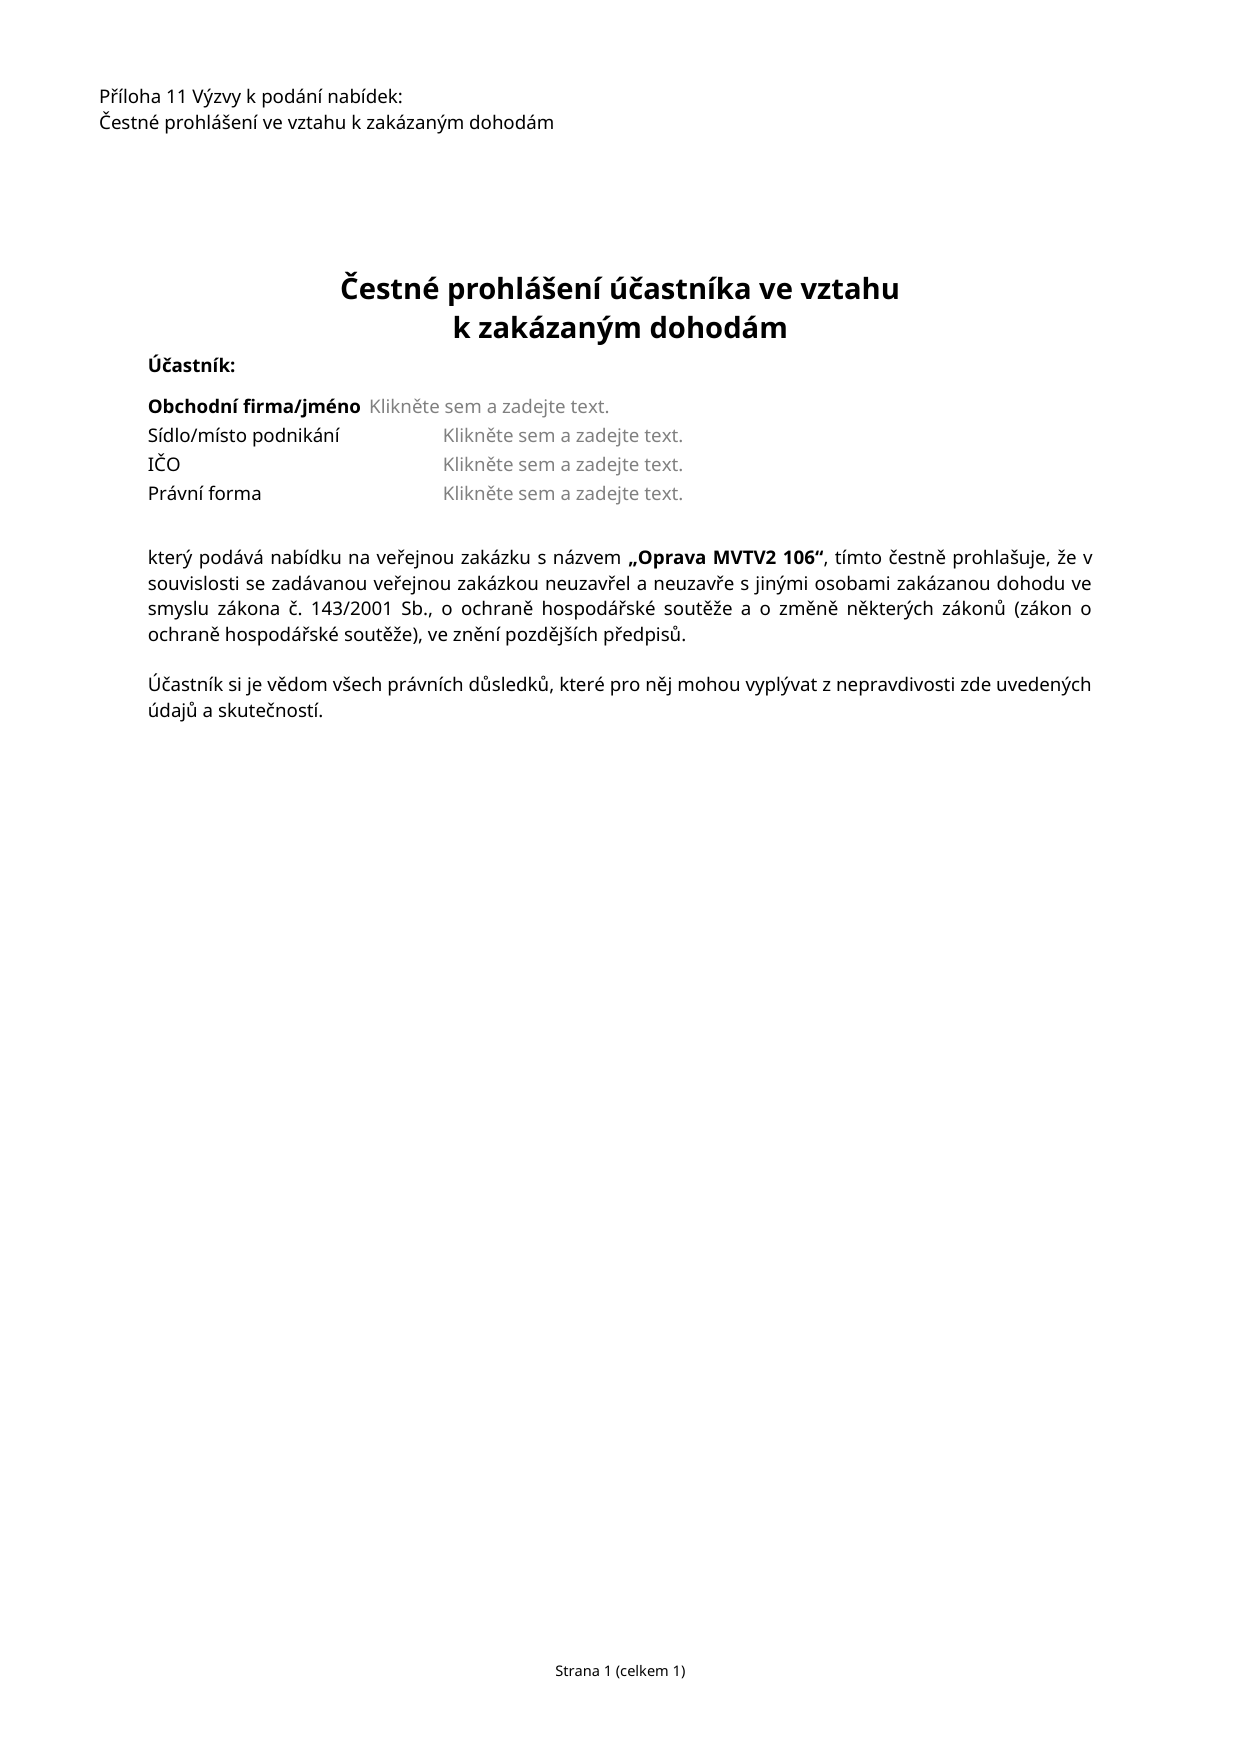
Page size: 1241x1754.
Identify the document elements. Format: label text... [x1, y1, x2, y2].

text IČO [148, 449, 1093, 478]
title Čestné prohlášení účastníka ve vztahu [148, 268, 1093, 308]
text Právní forma [148, 478, 1093, 507]
text Účastník: [148, 347, 1093, 378]
text Účastník si je vědom všech právních důsledků, které pro něj mohou vyplývat z nepravdivosti zde uvedených údajů a skutečností. [148, 672, 1093, 723]
text který podává nabídku na veřejnou zakázku s názvem „Oprava MVTV2 106“, tímto čestně prohlašuje, že v souvislosti se zadávanou veřejnou zakázkou neuzavřel a neuzavře s jinými osobami zakázanou dohodu ve smyslu zákona č. 143/2001 Sb., o ochraně hospodářské soutěže a o změně některých zákonů (zákon o ochraně hospodářské soutěže), ve znění pozdějších předpisů. [148, 545, 1093, 647]
text Obchodní firma/jméno [148, 391, 1093, 420]
text Sídlo/místo podnikání [148, 420, 1093, 449]
text k zakázaným dohodám [148, 308, 1093, 347]
